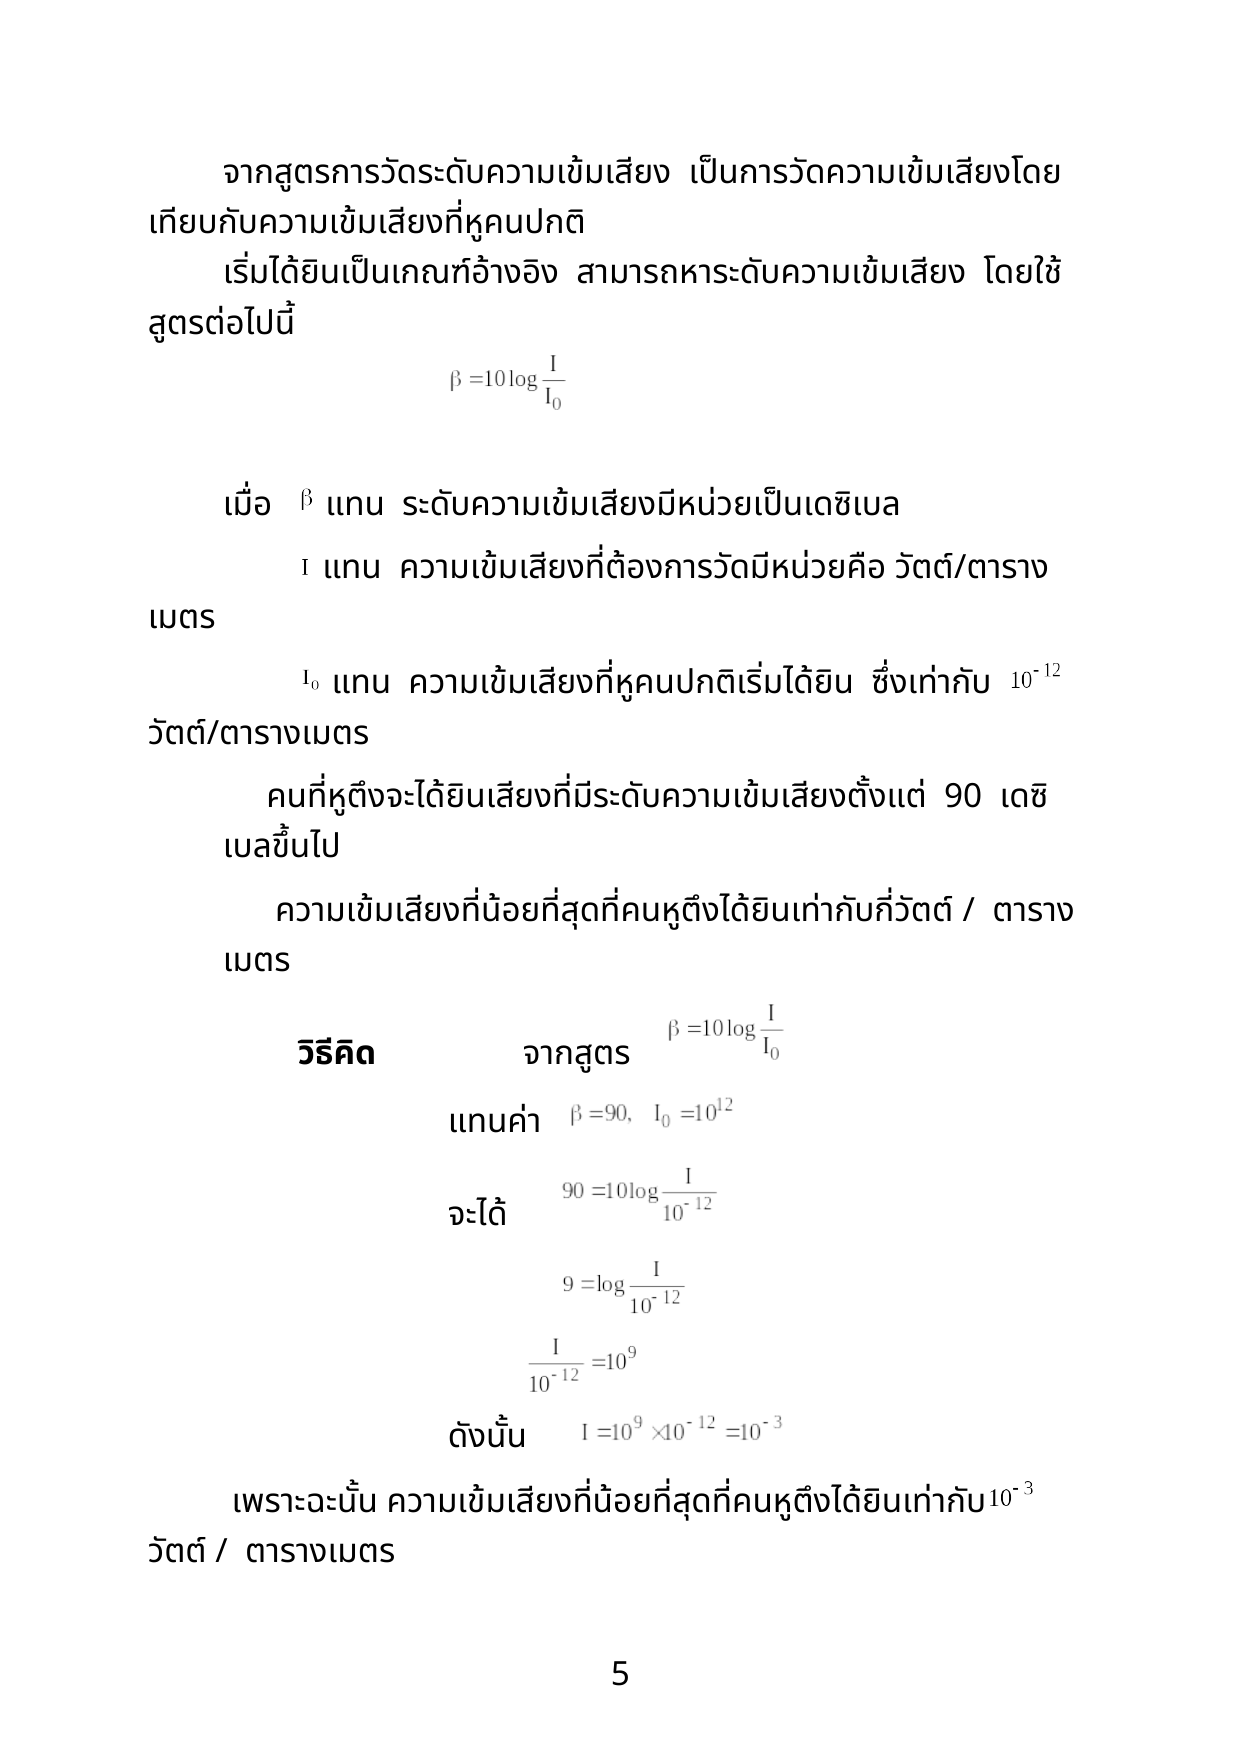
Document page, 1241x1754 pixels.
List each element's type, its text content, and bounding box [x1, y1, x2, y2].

text วิธีคิด จากสูตร [148, 999, 1092, 1079]
text ดังนั้น [148, 1409, 1092, 1462]
text ความเข้มเสียงที่น้อยที่สุดที่คนหูตึงได้ยินเท่ากับกี่วัตต์ / ตารางเมตร [223, 885, 1092, 986]
text เมื่อ แทน ระดับความเข้มเสียงมีหน่วยเป็นเดซิเบล [148, 480, 1092, 530]
text จะได้ [148, 1160, 1092, 1241]
text คนที่หูตึงจะได้ยินเสียงที่มีระดับความเข้มเสียงตั้งแต่ 90 เดซิเบลขึ้นไป [223, 772, 1092, 873]
text แทนค่า [148, 1092, 1092, 1148]
text เริ่มได้ยินเป็นเกณฑ์อ้างอิง สามารถหาระดับความเข้มเสียง โดยใช้สูตรต่อไปนี้ [148, 248, 1092, 349]
text แทน ความเข้มเสียงที่หูคนปกติเริ่มได้ยิน ซึ่งเท่ากับ วัตต์/ตารางเมตร [148, 656, 1092, 759]
text จากสูตรการวัดระดับความเข้มเสียง เป็นการวัดความเข้มเสียงโดยเทียบกับความเข้มเสียงที่หูคนปกติ [148, 148, 1092, 248]
text เพราะฉะนั้น ความเข้มเสียงที่น้อยที่สุดที่คนหูตึงได้ยินเท่ากับวัตต์ / ตารางเมตร [148, 1474, 1092, 1578]
text แทน ความเข้มเสียงที่ต้องการวัดมีหน่วยคือ วัตต์/ตารางเมตร [148, 543, 1092, 644]
